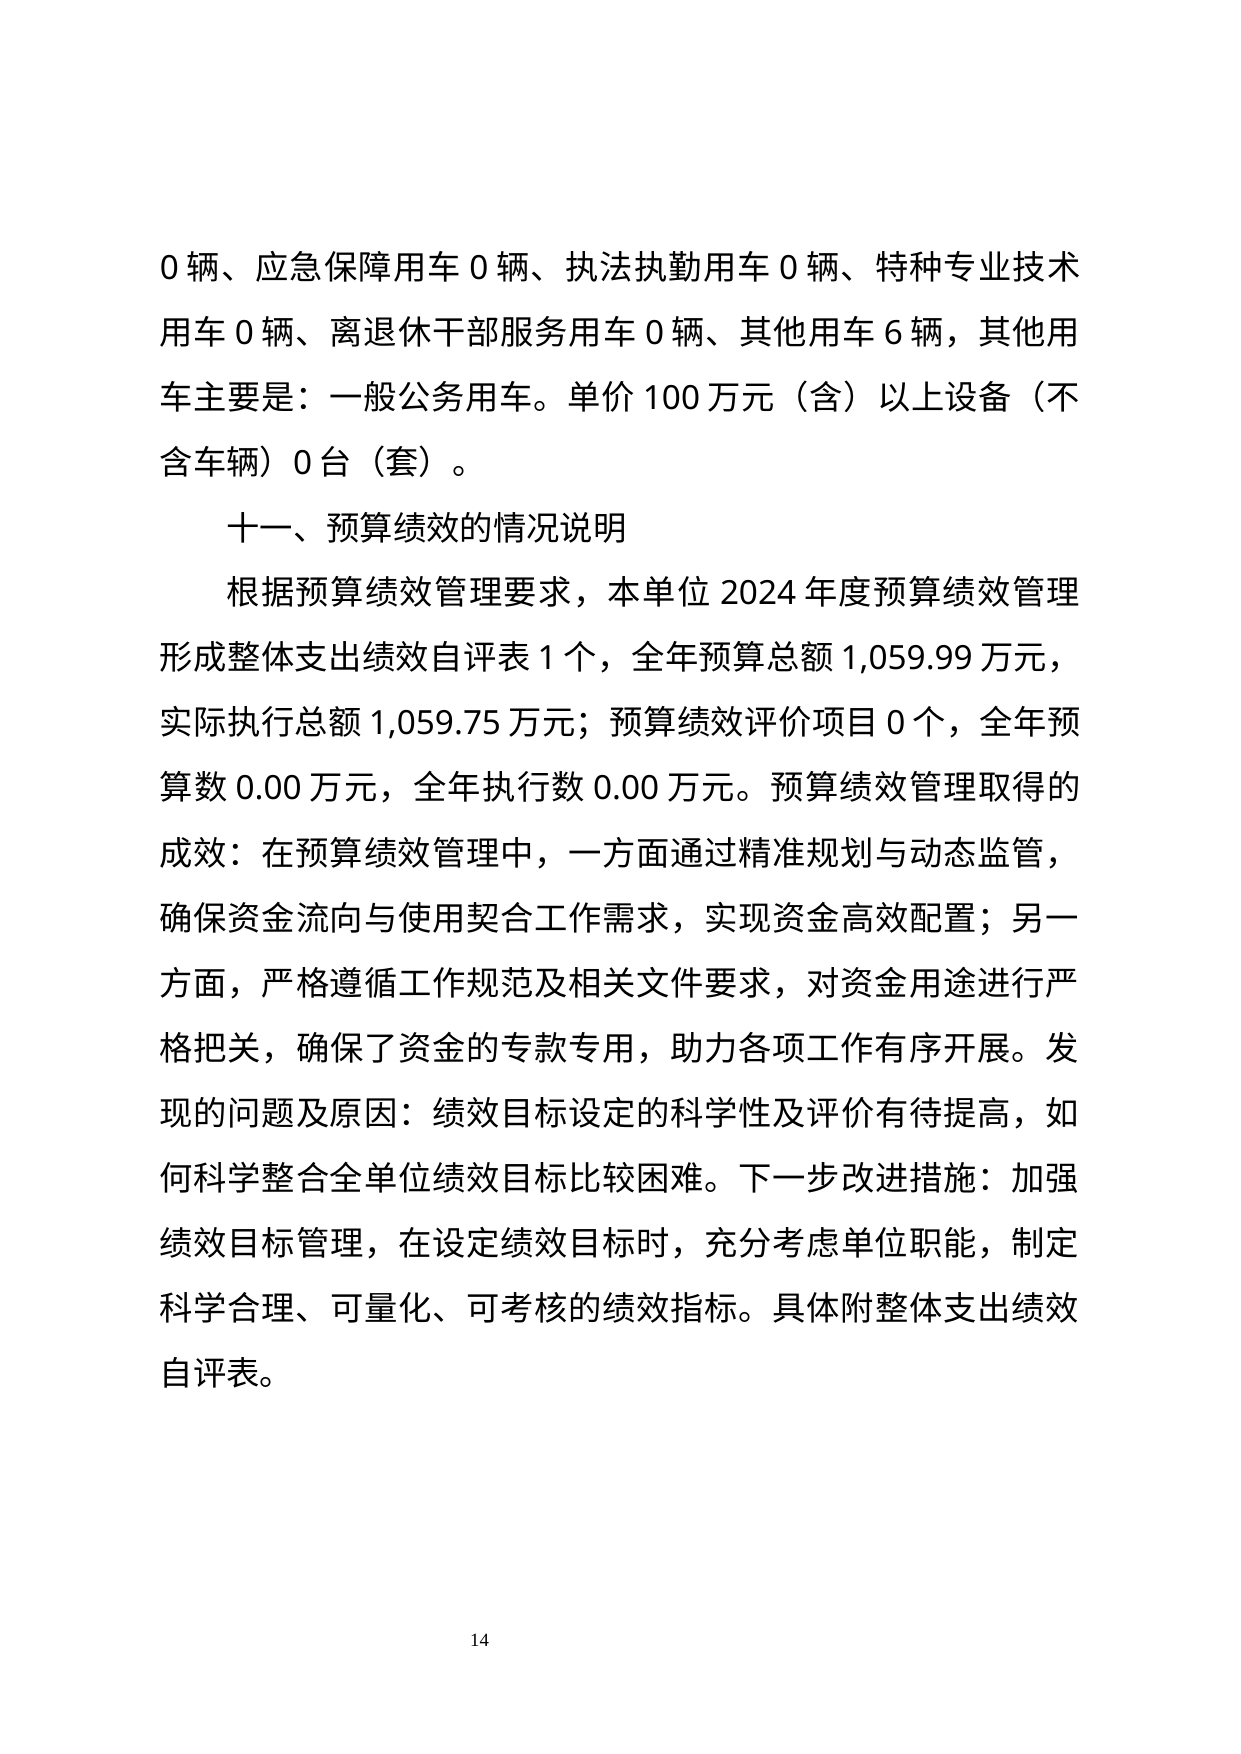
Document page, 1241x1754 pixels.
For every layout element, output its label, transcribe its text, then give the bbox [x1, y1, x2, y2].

text 根据预算绩效管理要求，本单位2024年度预算绩效管理形成整体支出绩效自评表1个，全年预算总额1,059.99万元，实际执行总额1,059.75万元；预算绩效评价项目0个，全年预算数0.00万元，全年执行数0.00万元。预算绩效管理取得的成效：在预算绩效管理中，一方面通过精准规划与动态监管，确保资金流向与使用契合工作需求，实现资金高效配置；另一方面，严格遵循工作规范及相关文件要求，对资金用途进行严格把关，确保了资金的专款专用，助力各项工作有序开展。发现的问题及原因：绩效目标设定的科学性及评价有待提高，如何科学整合全单位绩效目标比较困难。下一步改进措施：加强绩效目标管理，在设定绩效目标时，充分考虑单位职能，制定科学合理、可量化、可考核的绩效指标。具体附整体支出绩效自评表。 [159, 558, 1081, 1403]
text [159, 233, 1081, 493]
text 十一、预算绩效的情况说明 [159, 493, 1081, 558]
